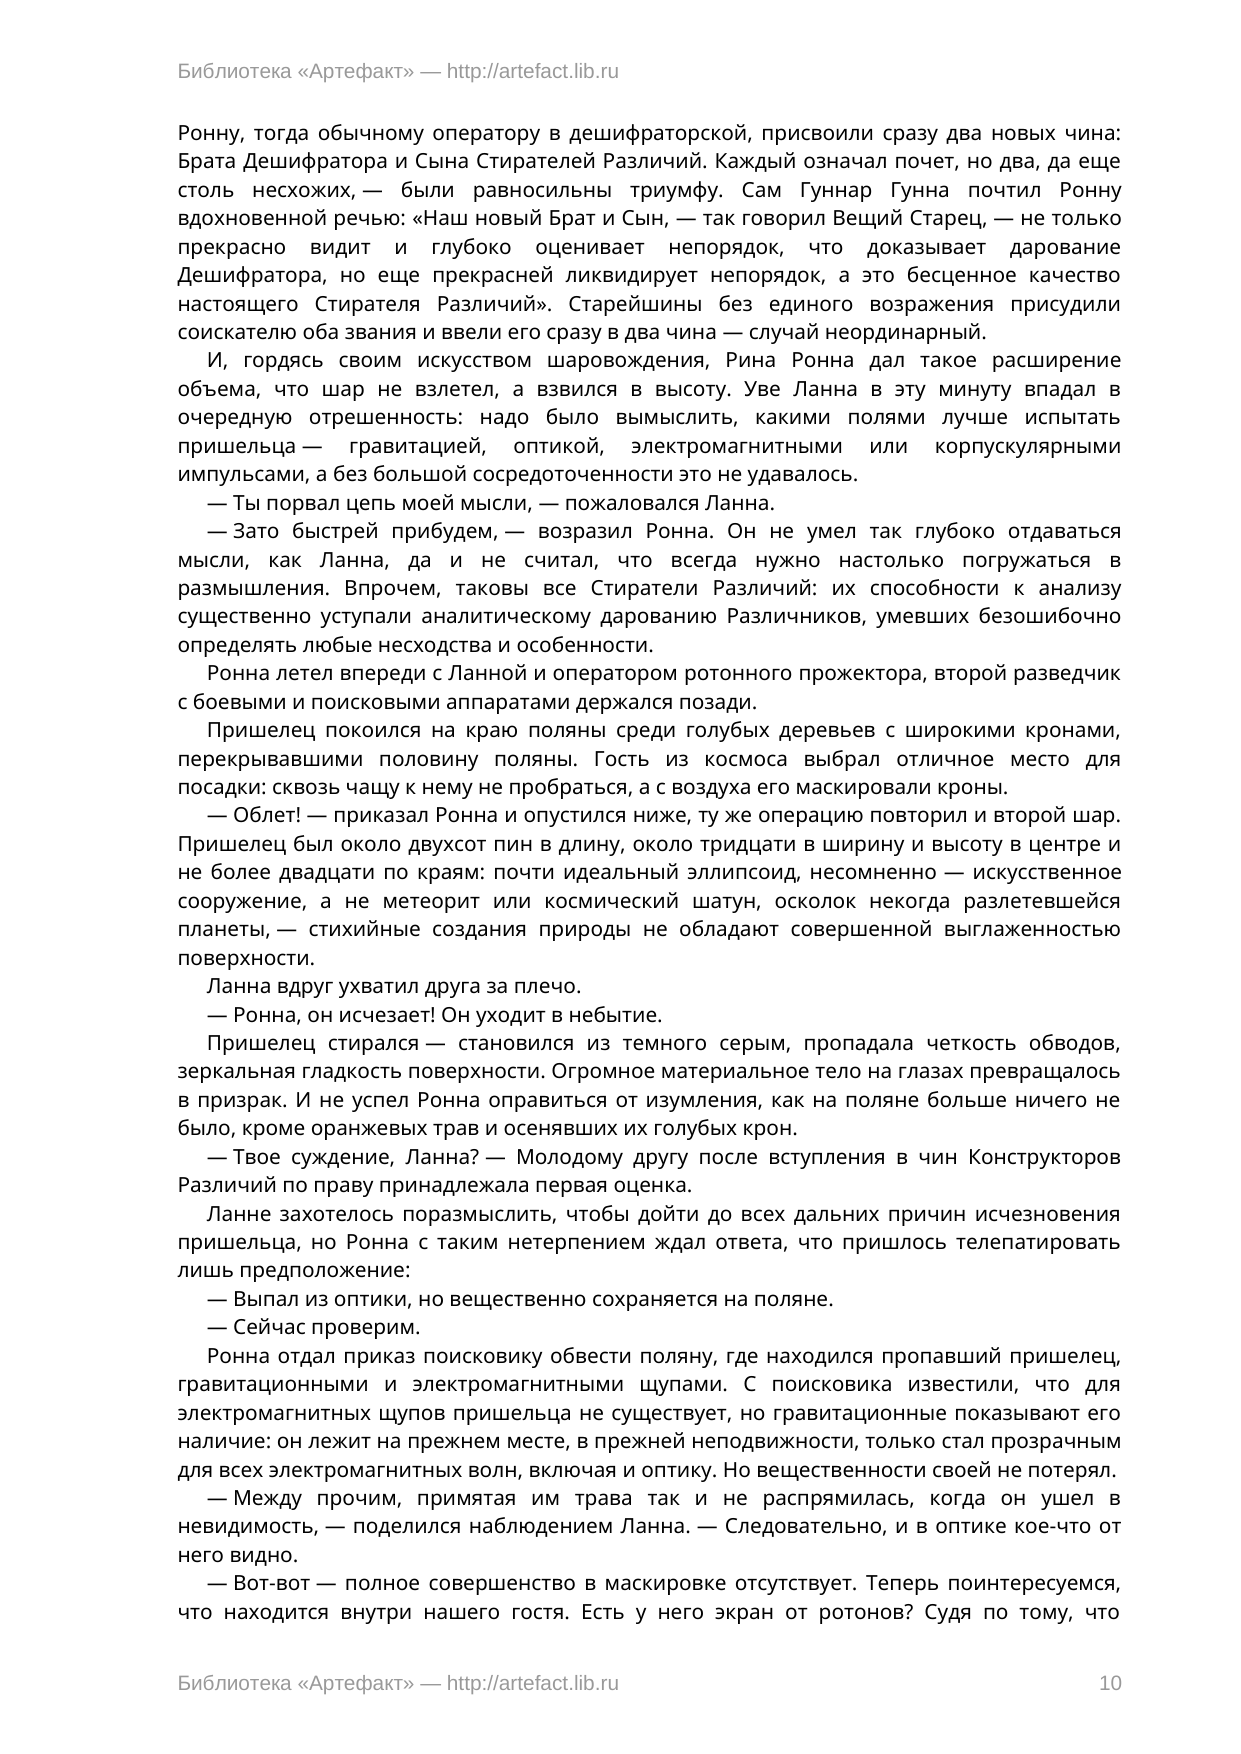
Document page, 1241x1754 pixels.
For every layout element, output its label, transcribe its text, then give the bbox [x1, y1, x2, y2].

text — Ронна, он исчезает! Он уходит в небытие. [177, 1000, 1122, 1028]
text Ронна летел впереди с Ланной и оператором ротонного прожектора, второй разведчик с боевыми и поисковыми аппаратами держался позади. [177, 658, 1122, 715]
text И, гордясь своим искусством шаровождения, Рина Ронна дал такое расширение объема, что шар не взлетел, а взвился в высоту. Уве Ланна в эту минуту впадал в очередную отрешенность: надо было вымыслить, какими полями лучше испытать пришельца — гравитацией, оптикой, электромагнитными или корпускулярными импульсами, а без большой сосредоточенности это не удавалось. [177, 346, 1122, 488]
text Пришелец покоился на краю поляны среди голубых деревьев с широкими кронами, перекрывавшими половину поляны. Гость из космоса выбрал отличное место для посадки: сквозь чащу к нему не пробраться, а с воздуха его маскировали кроны. [177, 715, 1122, 801]
text — Сейчас проверим. [177, 1312, 1122, 1341]
text Пришелец стирался — становился из темного серым, пропадала четкость обводов, зеркальная гладкость поверхности. Огромное материальное тело на глазах превращалось в призрак. И не успел Ронна оправиться от изумления, как на поляне больше ничего не было, кроме оранжевых трав и осенявших их голубых крон. [177, 1028, 1122, 1142]
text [177, 118, 1122, 346]
text — Выпал из оптики, но вещественно сохраняется на поляне. [177, 1284, 1122, 1312]
text — Твое суждение, Ланна? — Молодому другу после вступления в чин Конструкторов Различий по праву принадлежала первая оценка. [177, 1142, 1122, 1199]
text — Облет! — приказал Ронна и опустился ниже, ту же операцию повторил и второй шар. Пришелец был около двухсот пин в длину, около тридцати в ширину и высоту в центре и не более двадцати по краям: почти идеальный эллипсоид, несомненно — искусственное сооружение, а не метеорит или космический шатун, осколок некогда разлетевшейся планеты, — стихийные создания природы не обладают совершенной выглаженностью поверхности. [177, 801, 1122, 971]
text Ланне захотелось поразмыслить, чтобы дойти до всех дальних причин исчезновения пришельца, но Ронна с таким нетерпением ждал ответа, что пришлось телепатировать лишь предположение: [177, 1199, 1122, 1284]
text — Ты порвал цепь моей мысли, — пожаловался Ланна. [177, 488, 1122, 516]
text Ланна вдруг ухватил друга за плечо. [177, 971, 1122, 1000]
text Ронна отдал приказ поисковику обвести поляну, где находился пропавший пришелец, гравитационными и электромагнитными щупами. С поисковика известили, что для электромагнитных щупов пришельца не существует, но гравитационные показывают его наличие: он лежит на прежнем месте, в прежней неподвижности, только стал прозрачным для всех электромагнитных волн, включая и оптику. Но вещественности своей не потерял. [177, 1341, 1122, 1483]
text — Зато быстрей прибудем, — возразил Ронна. Он не умел так глубоко отдаваться мысли, как Ланна, да и не считал, что всегда нужно настолько погружаться в размышления. Впрочем, таковы все Стиратели Различий: их способности к анализу существенно уступали аналитическому дарованию Различников, умевших безошибочно определять любые несходства и особенности. [177, 516, 1122, 658]
text — Между прочим, примятая им трава так и не распрямилась, когда он ушел в невидимость, — поделился наблюдением Ланна. — Следовательно, и в оптике кое-что от него видно. [177, 1483, 1122, 1568]
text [177, 1568, 1122, 1625]
